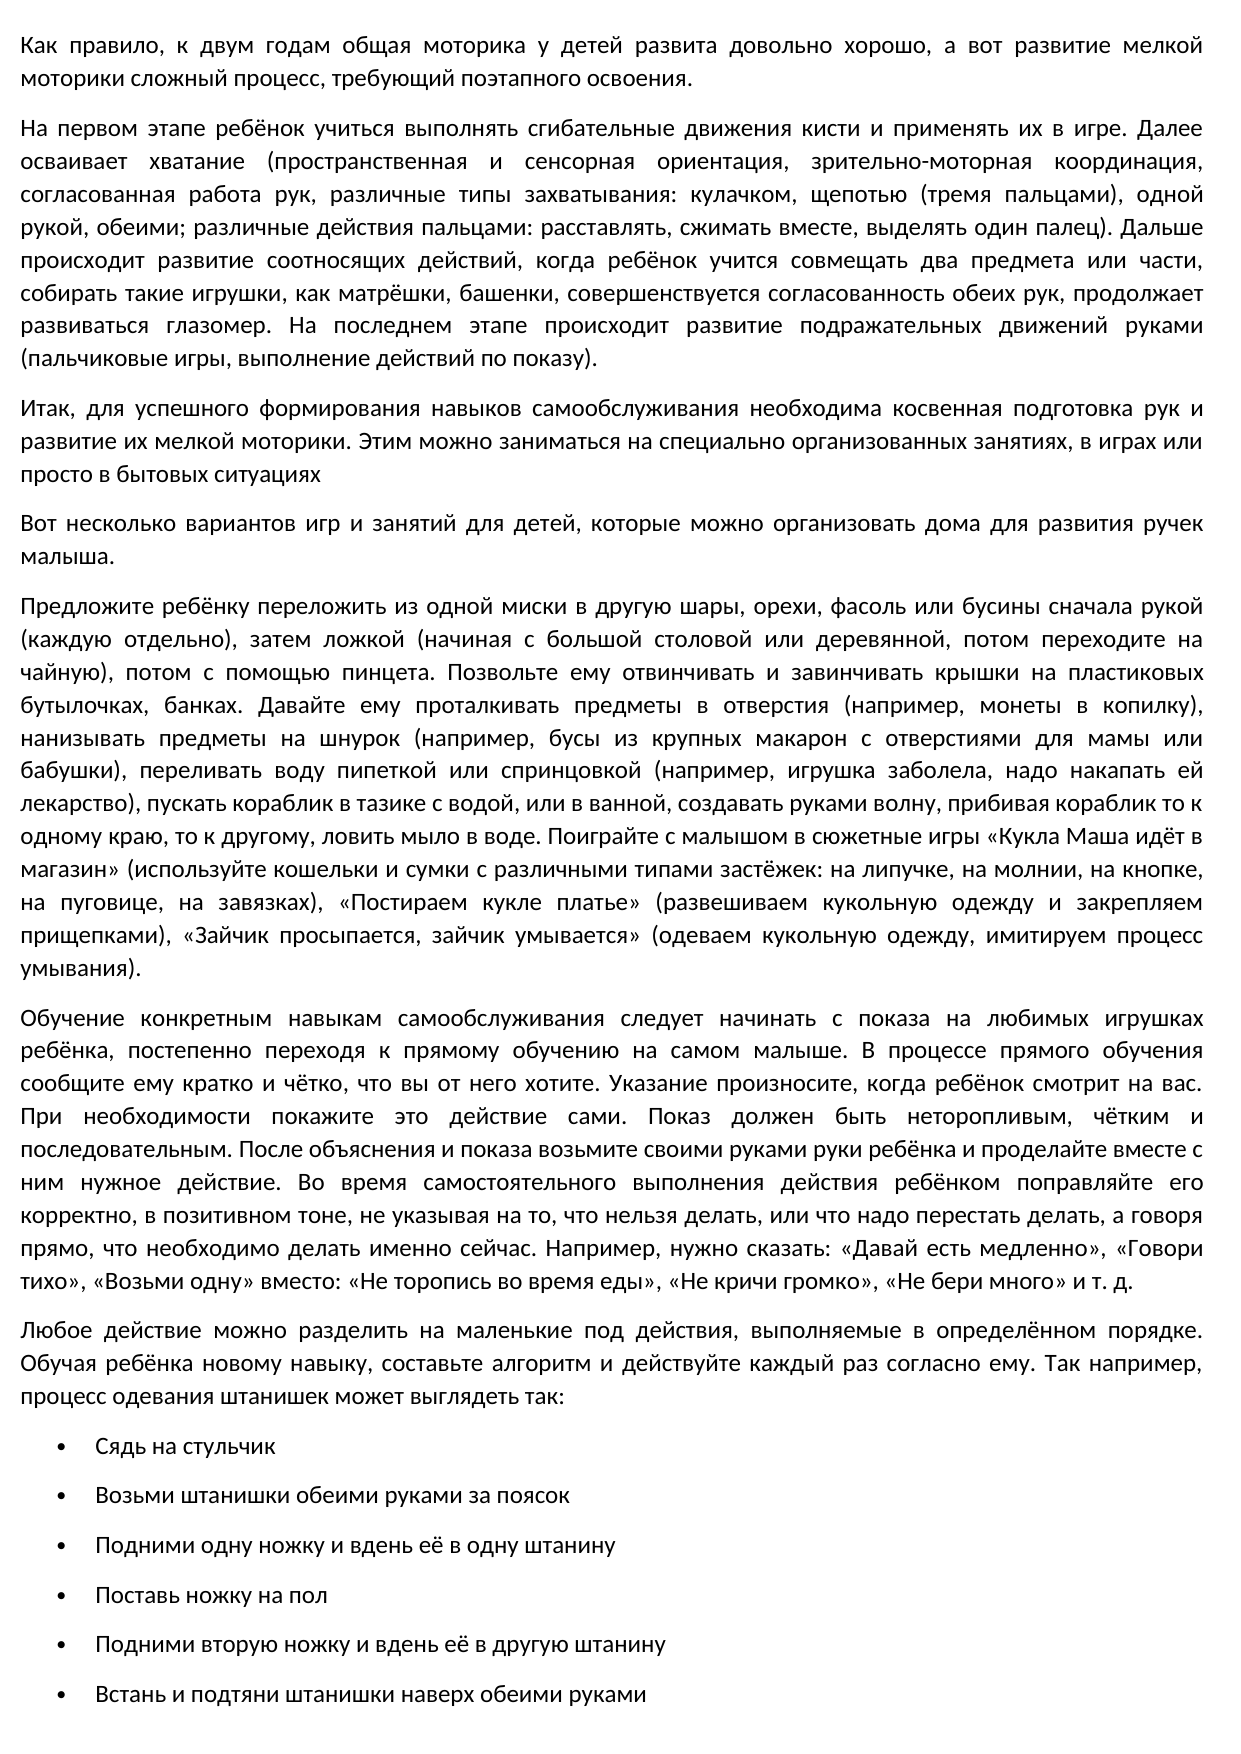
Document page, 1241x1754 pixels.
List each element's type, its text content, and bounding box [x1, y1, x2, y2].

list Встань и подтяни штанишки наверх обеими руками [58, 1678, 1205, 1708]
text Предложите ребёнку переложить из одной миски в другую шары, орехи, фасоль или бусины сначала рукой (каждую отдельно), затем ложкой (начиная с большой столовой или деревянной, потом переходите на чайную), потом с помощью пинцета. Позвольте ему отвинчивать и завинчивать крышки на пластиковых бутылочках, банках. Давайте ему проталкивать предметы в отверстия (например, монеты в копилку), нанизывать предметы на шнурок (например, бусы из крупных макарон с отверстиями для мамы или бабушки), переливать воду пипеткой или спринцовкой (например, игрушка заболела, надо накапать ей лекарство), пускать кораблик в тазике с водой, или в ванной, создавать руками волну, прибивая кораблик то к одному краю, то к другому, ловить мыло в воде. Поиграйте с малышом в сюжетные игры «Кукла Маша идёт в магазин» (используйте кошельки и сумки с различными типами застёжек: на липучке, на молнии, на кнопке, на пуговице, на завязках), «Постираем кукле платье» (развешиваем кукольную одежду и закрепляем прищепками), «Зайчик просыпается, зайчик умывается» (одеваем кукольную одежду, имитируем процесс умывания). [20, 590, 1205, 983]
list Сядь на стульчик [58, 1430, 1205, 1461]
list Подними одну ножку и вдень её в одну штанину [58, 1529, 1205, 1560]
text На первом этапе ребёнок учиться выполнять сгибательные движения кисти и применять их в игре. Далее осваивает хватание (пространственная и сенсорная ориентация, зрительно-моторная координация, согласованная работа рук, различные типы захватывания: кулачком, щепотью (тремя пальцами), одной рукой, обеими; различные действия пальцами: расставлять, сжимать вместе, выделять один палец). Дальше происходит развитие соотносящих действий, когда ребёнок учится совмещать два предмета или части, собирать такие игрушки, как матрёшки, башенки, совершенствуется согласованность обеих рук, продолжает развиваться глазомер. На последнем этапе происходит развитие подражательных движений руками (пальчиковые игры, выполнение действий по показу). [20, 112, 1205, 373]
list Подними вторую ножку и вдень её в другую штанину [58, 1628, 1205, 1659]
list Поставь ножку на пол [58, 1579, 1205, 1609]
list Возьми штанишки обеими руками за поясок [58, 1479, 1205, 1510]
text Любое действие можно разделить на маленькие под действия, выполняемые в определённом порядке. Обучая ребёнка новому навыку, составьте алгоритм и действуйте каждый раз согласно ему. Так например, процесс одевания штанишек может выглядеть так: [20, 1314, 1205, 1411]
text Итак, для успешного формирования навыков самообслуживания необходима косвенная подготовка рук и развитие их мелкой моторики. Этим можно заниматься на специально организованных занятиях, в играх или просто в бытовых ситуациях [20, 392, 1205, 488]
text Как правило, к двум годам общая моторика у детей развита довольно хорошо, а вот развитие мелкой моторики сложный процесс, требующий поэтапного освоения. [20, 29, 1205, 93]
text Обучение конкретным навыкам самообслуживания следует начинать с показа на любимых игрушках ребёнка, постепенно переходя к прямому обучению на самом малыше. В процессе прямого обучения сообщите ему кратко и чётко, что вы от него хотите. Указание произносите, когда ребёнок смотрит на вас. При необходимости покажите это действие сами. Показ должен быть неторопливым, чётким и последовательным. После объяснения и показа возьмите своими руками руки ребёнка и проделайте вместе с ним нужное действие. Во время самостоятельного выполнения действия ребёнком поправляйте его корректно, в позитивном тоне, не указывая на то, что нельзя делать, или что надо перестать делать, а говоря прямо, что необходимо делать именно сейчас. Например, нужно сказать: «Давай есть медленно», «Говори тихо», «Возьми одну» вместо: «Не торопись во время еды», «Не кричи громко», «Не бери много» и т. д. [20, 1002, 1205, 1296]
text Вот несколько вариантов игр и занятий для детей, которые можно организовать дома для развития ручек малыша. [20, 507, 1205, 571]
